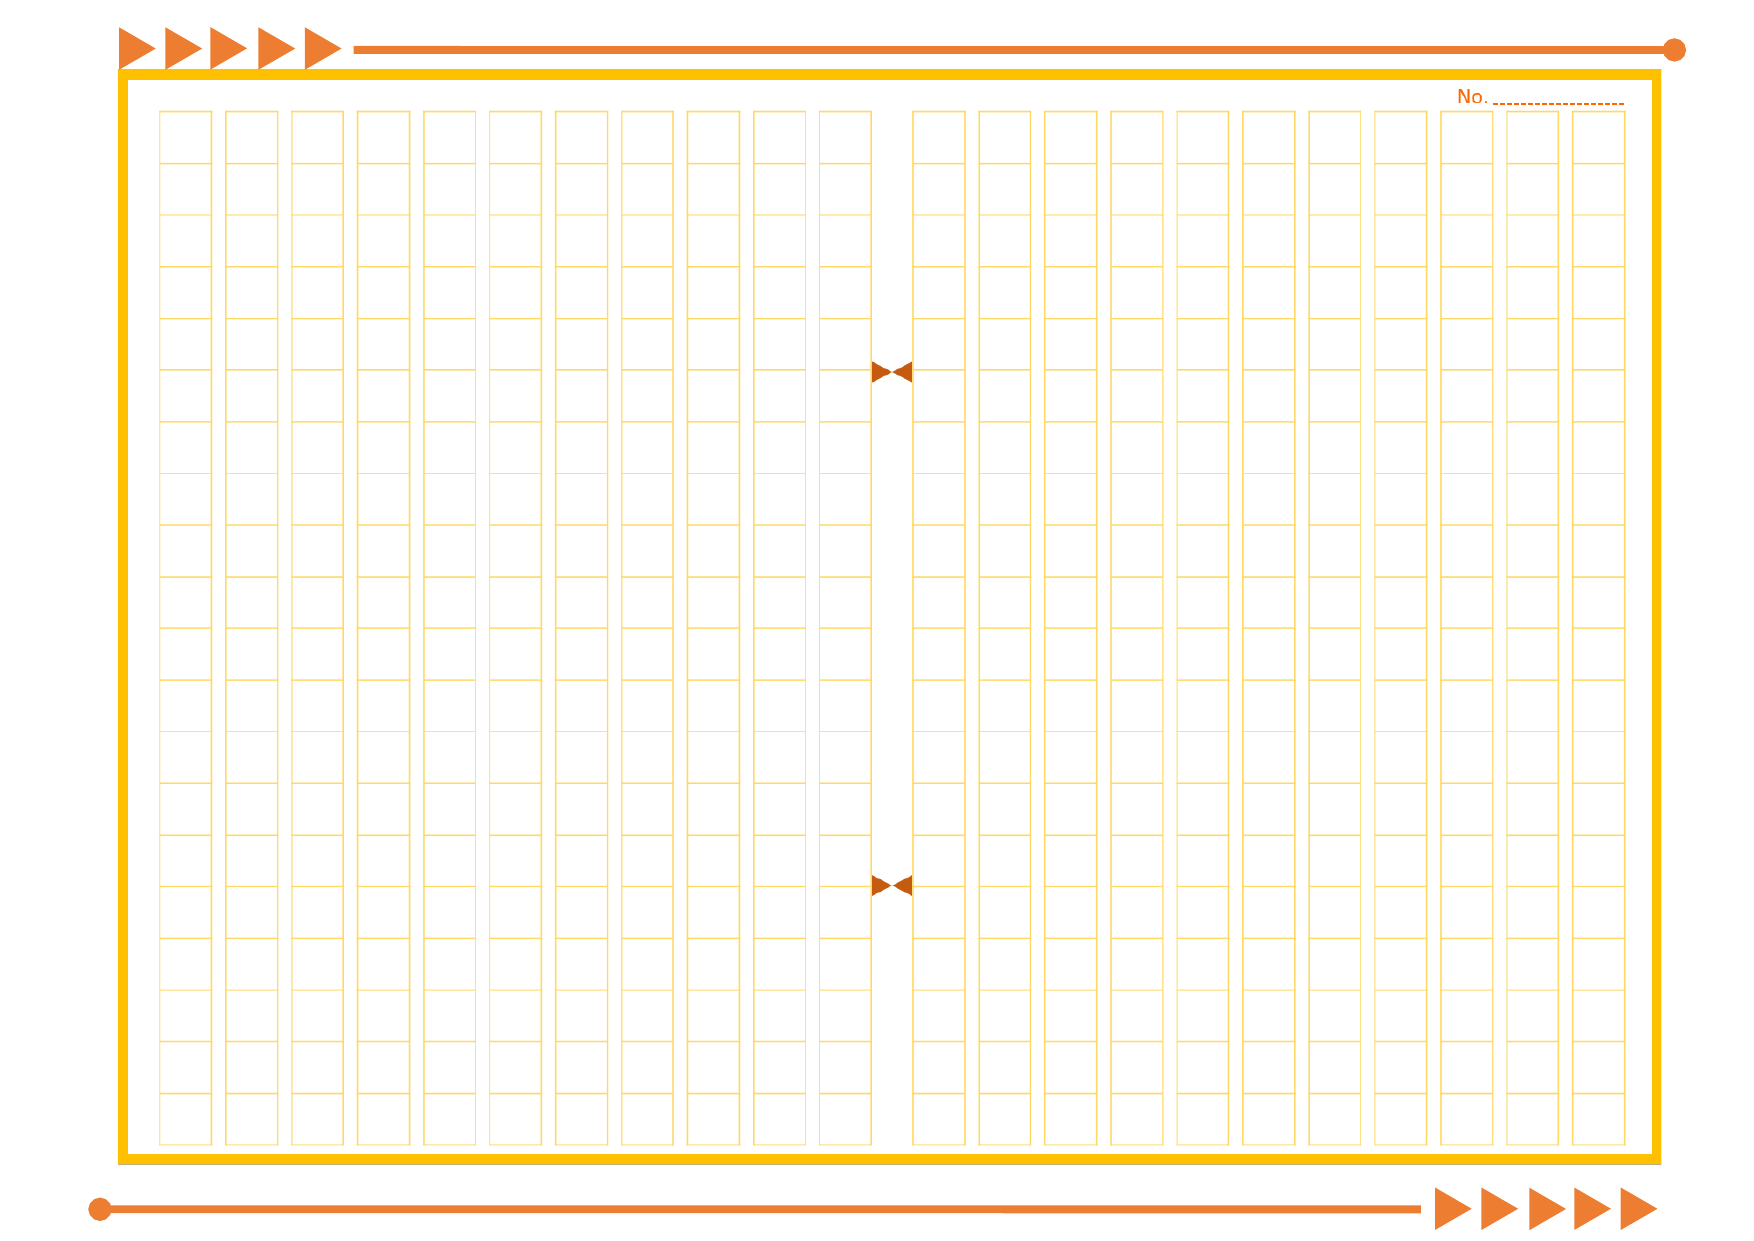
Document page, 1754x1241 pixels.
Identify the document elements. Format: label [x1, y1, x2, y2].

picture [117, 68, 1662, 1165]
